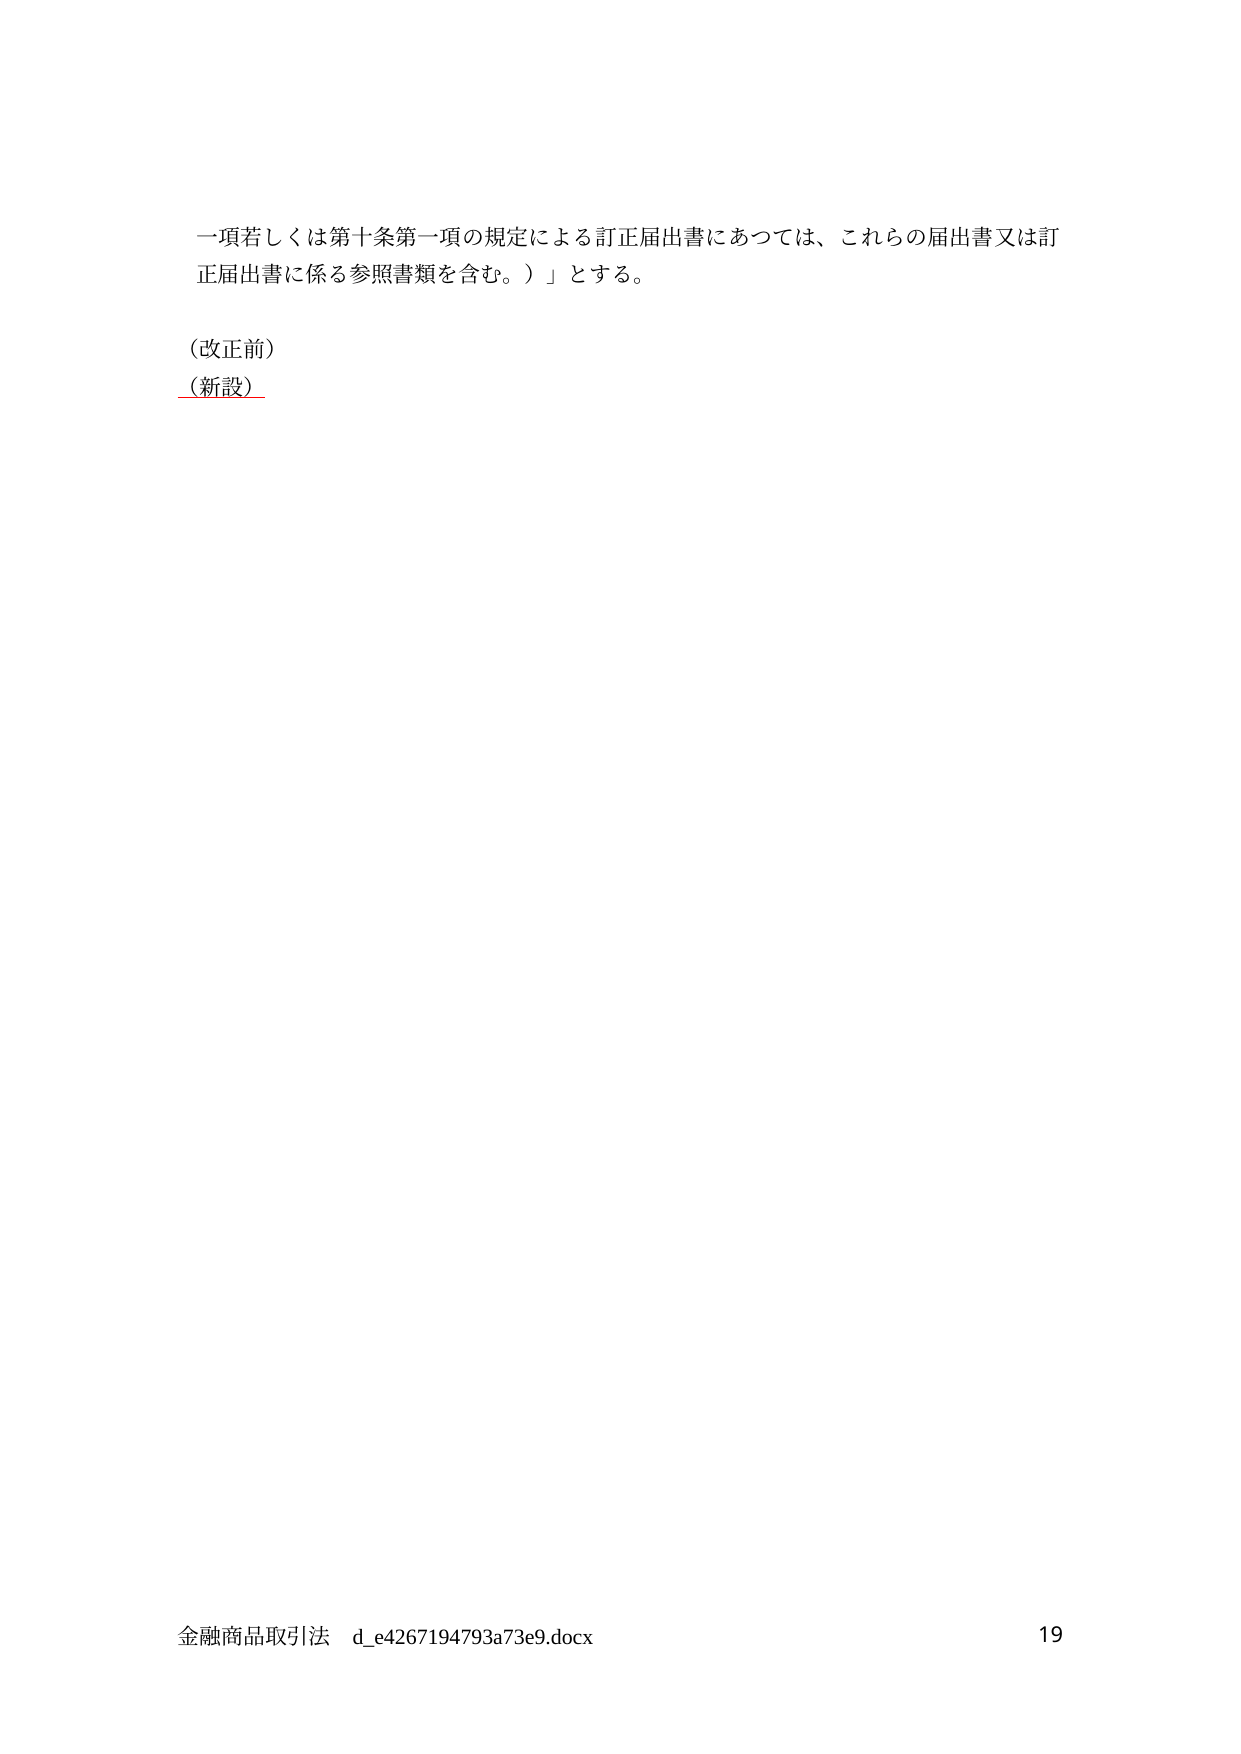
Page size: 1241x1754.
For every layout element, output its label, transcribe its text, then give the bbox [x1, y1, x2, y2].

text （改正前） [177, 329, 1063, 367]
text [177, 217, 1063, 292]
text （新設） [177, 367, 1063, 404]
